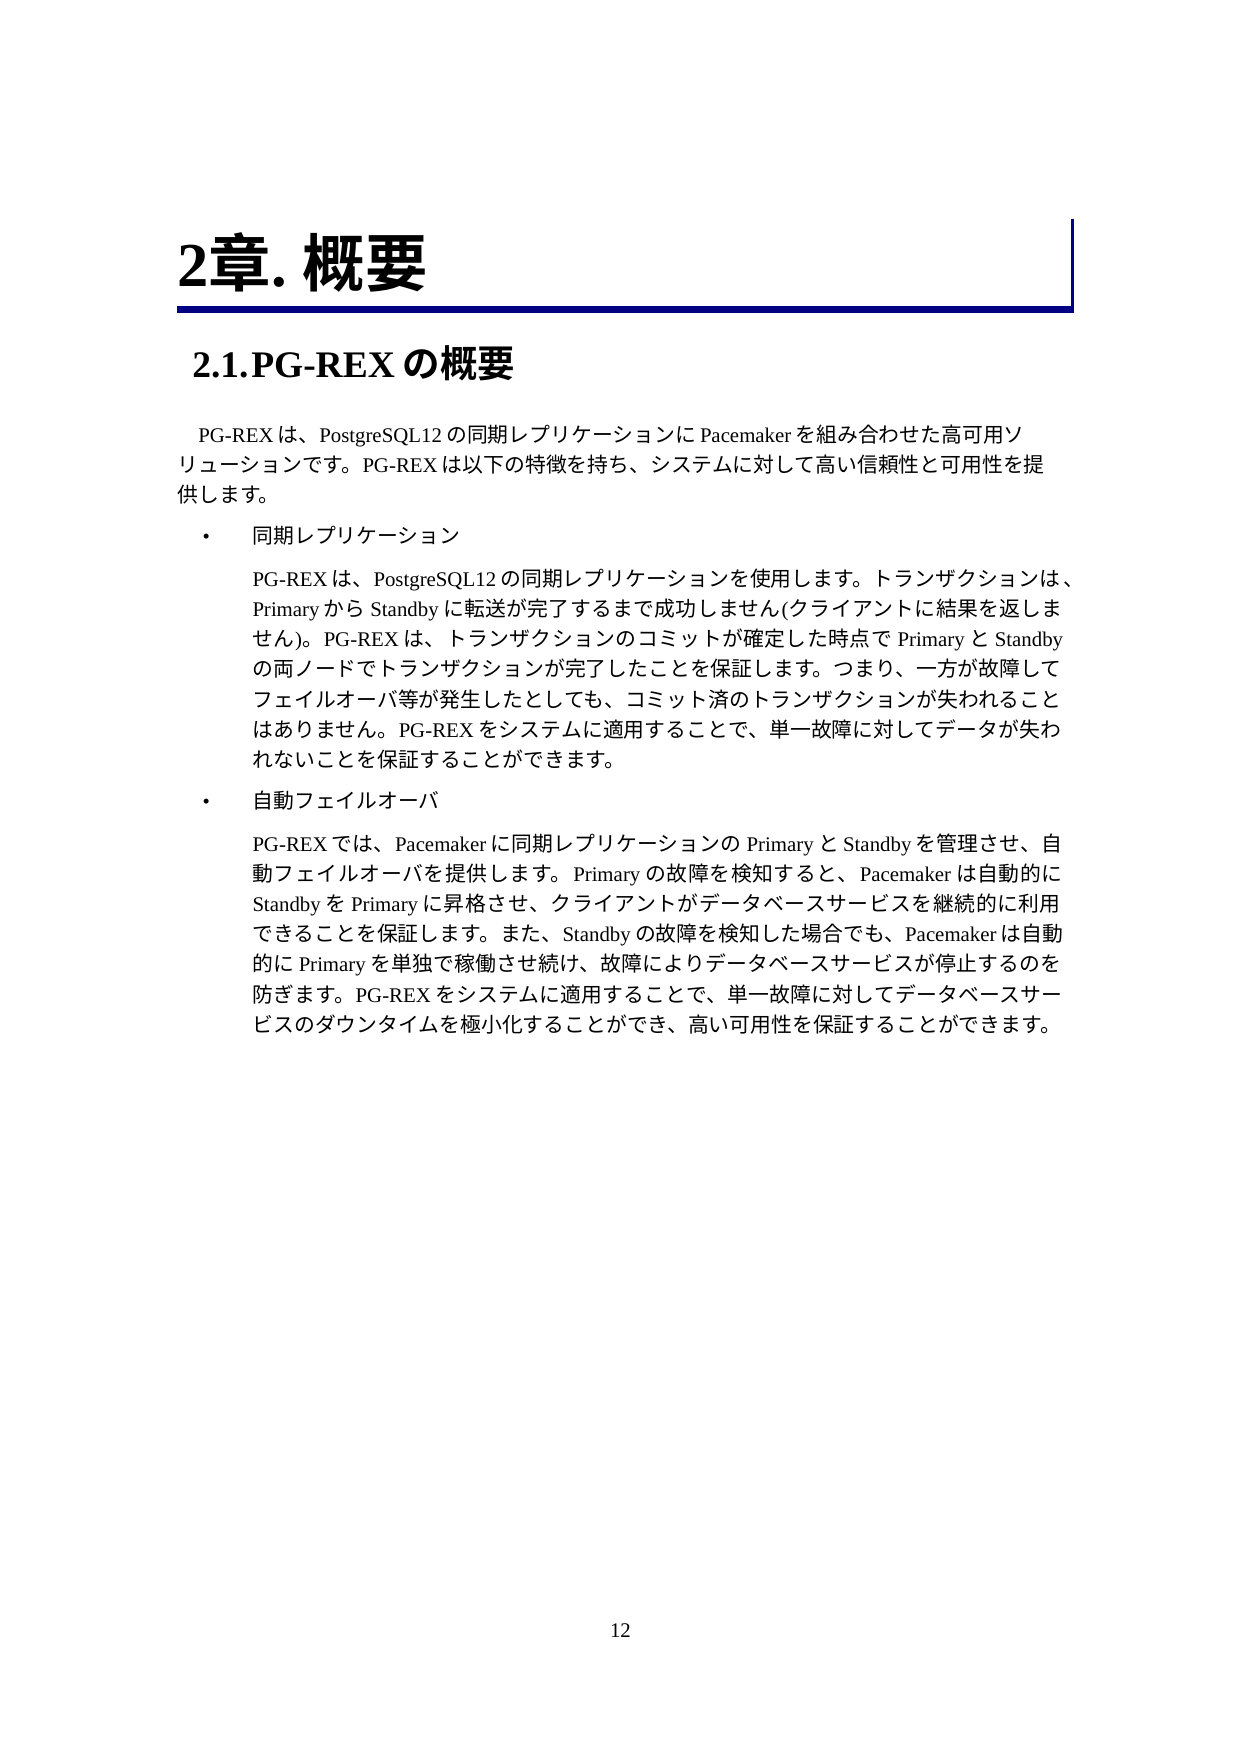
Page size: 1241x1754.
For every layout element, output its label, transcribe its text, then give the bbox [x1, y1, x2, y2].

subtitle PG-REXの概要 [192, 338, 1063, 389]
list PG-REXは、PostgreSQL12の同期レプリケーションを使用します。トランザクションは、PrimaryからStandbyに転送が完了するまで成功しません(クライアントに結果を返しません)。PG-REXは、トランザクションのコミットが確定した時点でPrimaryとStandbyの両ノードでトランザクションが完了したことを保証します。つまり、一方が故障してフェイルオーバ等が発生したとしても、コミット済のトランザクションが失われることはありません。PG-REXをシステムに適用することで、単一故障に対してデータが失われないことを保証することができます。 [202, 562, 1063, 773]
list PG-REXでは、Pacemakerに同期レプリケーションのPrimaryとStandbyを管理させ、自動フェイルオーバを提供します。Primaryの故障を検知すると、Pacemakerは自動的にStandbyをPrimaryに昇格させ、クライアントがデータベースサービスを継続的に利用できることを保証します。また、Standbyの故障を検知した場合でも、Pacemakerは自動的にPrimaryを単独で稼働させ続け、故障によりデータベースサービスが停止するのを防ぎます。PG-REXをシステムに適用することで、単一故障に対してデータベースサービスのダウンタイムを極小化することができ、高い可用性を保証することができます。 [202, 827, 1063, 1038]
list 同期レプリケーション [202, 521, 1063, 549]
list 自動フェイルオーバ [202, 786, 1063, 814]
text PG-REXは、PostgreSQL12の同期レプリケーションにPacemakerを組み合わせた高可用ソリューションです。PG-REXは以下の特徴を持ち、システムに対して高い信頼性と可用性を提供します。 [177, 418, 1054, 508]
subtitle 概要 [177, 219, 1071, 306]
